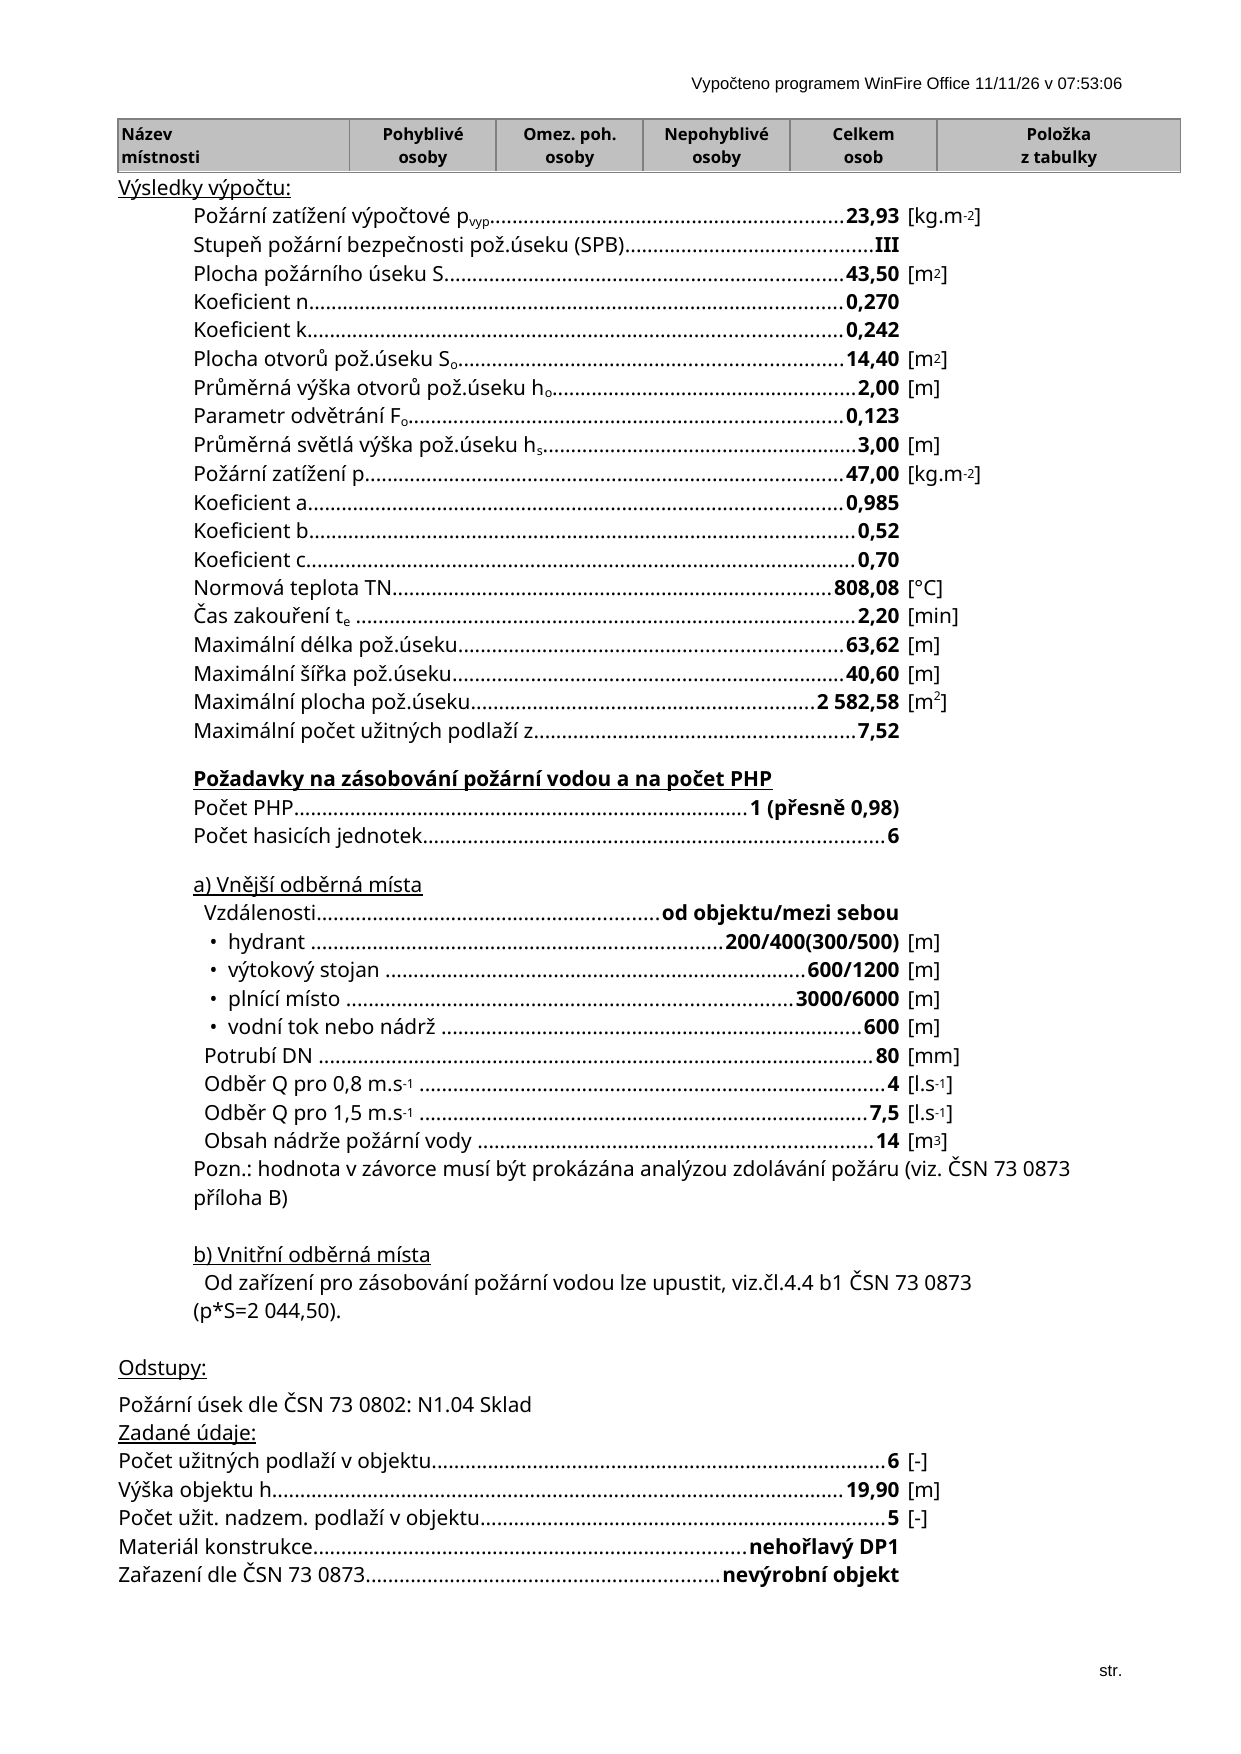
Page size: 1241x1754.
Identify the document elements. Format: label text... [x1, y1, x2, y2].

text Výška objektu h 19,90 [m] [118, 1475, 1122, 1503]
text Počet užit. nadzem. podlaží v objektu 5 [-] [118, 1503, 1122, 1532]
text Požární zatížení výpočtové pvyp 23,93 [kg.m-2] [193, 201, 1122, 230]
text Parametr odvětrání Fo 0,123 [193, 402, 1122, 431]
table_header Nepohyblivé osoby [644, 120, 789, 171]
text Plocha požárního úseku S 43,50 [m2] [193, 259, 1122, 287]
text Počet užitných podlaží v objektu 6 [-] [118, 1447, 1122, 1475]
text Zařazení dle ČSN 73 0873 nevýrobní objekt [118, 1560, 1122, 1589]
text Počet hasicích jednotek 6 [193, 821, 1122, 850]
table_header Položka z tabulky [938, 120, 1180, 171]
text Koeficient a 0,985 [193, 488, 1122, 516]
text Požadavky na zásobování požární vodou a na počet PHP [193, 764, 1122, 793]
text Obsah nádrže požární vody 14 [m3] [193, 1126, 1122, 1154]
text Stupeň požární bezpečnosti pož.úseku (SPB) III [193, 230, 1122, 259]
text Výsledky výpočtu: [118, 173, 1122, 201]
text Vzdálenosti od objektu/mezi sebou [193, 898, 1122, 927]
text Plocha otvorů pož.úseku So 14,40 [m2] [193, 344, 1122, 373]
text • plnící místo 3000/6000 [m] [193, 984, 1122, 1012]
table_header Pohyblivé osoby [350, 120, 495, 171]
text Maximální počet užitných podlaží z 7,52 [193, 716, 1122, 744]
text Normová teplota TN 808,08 [°C] [193, 573, 1122, 602]
text Odběr Q pro 1,5 m.s-1 7,5 [l.s-1] [193, 1098, 1122, 1126]
text b) Vnitřní odběrná místa [193, 1240, 1122, 1268]
text Pozn.: hodnota v závorce musí být prokázána analýzou zdolávání požáru (viz. ČSN 73 0873 příloha B) [193, 1154, 1122, 1211]
text Koeficient b 0,52 [193, 516, 1122, 545]
text Potrubí DN 80 [mm] [193, 1041, 1122, 1069]
text Od zařízení pro zásobování požární vodou lze upustit, viz.čl.4.4 b1 ČSN 73 0873 (p*S=2 044,50). [193, 1268, 1122, 1325]
text Maximální délka pož.úseku 63,62 [m] [193, 630, 1122, 659]
text • hydrant 200/400(300/500) [m] [193, 927, 1122, 955]
text Požární zatížení p 47,00 [kg.m-2] [193, 459, 1122, 488]
text Požární úsek dle ČSN 73 0802: N1.04 Sklad [118, 1390, 1122, 1418]
text Materiál konstrukce nehořlavý DP1 [118, 1532, 1122, 1560]
text Maximální plocha pož.úseku 2 582,58 [m2] [193, 687, 1122, 716]
text Odstupy: [118, 1353, 1122, 1382]
table_header Název místnosti [119, 120, 349, 171]
text Odběr Q pro 0,8 m.s-1 4 [l.s-1] [193, 1069, 1122, 1098]
text Čas zakouření te 2,20 [min] [193, 602, 1122, 630]
text Počet PHP 1 (přesně 0,98) [193, 793, 1122, 821]
text • výtokový stojan 600/1200 [m] [193, 955, 1122, 984]
text • vodní tok nebo nádrž 600 [m] [193, 1012, 1122, 1041]
text Koeficient k 0,242 [193, 316, 1122, 344]
table_header Omez. poh. osoby [497, 120, 642, 171]
text Zadané údaje: [118, 1418, 1122, 1447]
text Koeficient c 0,70 [193, 545, 1122, 573]
text Koeficient n 0,270 [193, 287, 1122, 316]
text Průměrná výška otvorů pož.úseku ho 2,00 [m] [193, 373, 1122, 402]
table_header Celkem osob [791, 120, 936, 171]
text Průměrná světlá výška pož.úseku hs 3,00 [m] [193, 431, 1122, 459]
text a) Vnější odběrná místa [193, 870, 1122, 898]
text Maximální šířka pož.úseku 40,60 [m] [193, 659, 1122, 687]
